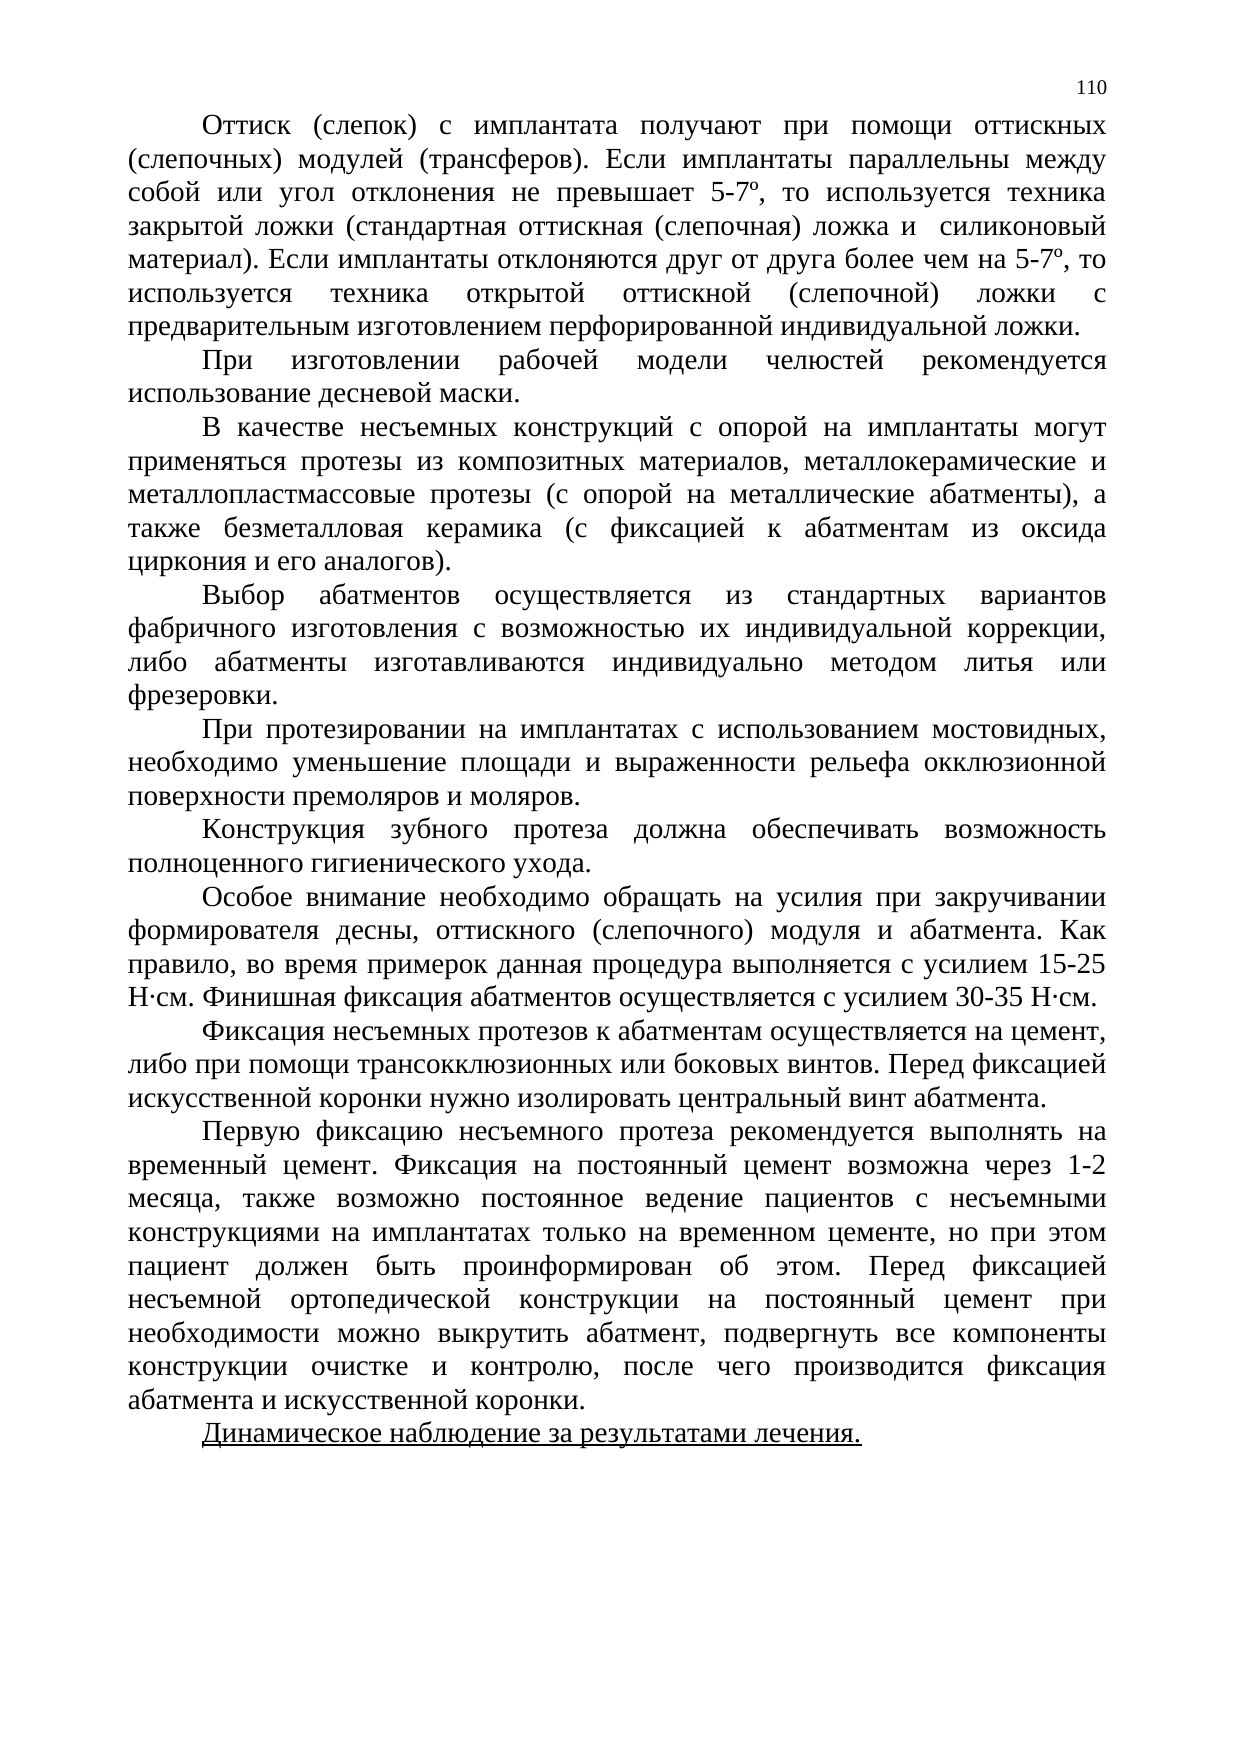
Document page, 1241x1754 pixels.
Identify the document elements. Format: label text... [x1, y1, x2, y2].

text Выбор абатментов осуществляется из стандартных вариантов фабричного изготовления с возможностью их индивидуальной коррекции, либо абатменты изготавливаются индивидуально методом литья или фрезеровки. [128, 577, 1107, 711]
text Первую фиксацию несъемного протеза рекомендуется выполнять на временный цемент. Фиксация на постоянный цемент возможна через 1-2 месяца, также возможно постоянное ведение пациентов с несъемными конструкциями на имплантатах только на временном цементе, но при этом пациент должен быть проинформирован об этом. Перед фиксацией несъемной ортопедической конструкции на постоянный цемент при необходимости можно выкрутить абатмент, подвергнуть все компоненты конструкции очистке и контролю, после чего производится фиксация абатмента и искусственной коронки. [128, 1113, 1107, 1415]
text Динамическое наблюдение за результатами лечения. [128, 1415, 1107, 1449]
text При изготовлении рабочей модели челюстей рекомендуется использование десневой маски. [128, 342, 1107, 409]
text При протезировании на имплантатах с использованием мостовидных, необходимо уменьшение площади и выраженности рельефа окклюзионной поверхности премоляров и моляров. [128, 711, 1107, 812]
text Фиксация несъемных протезов к абатментам осуществляется на цемент, либо при помощи трансокклюзионных или боковых винтов. Перед фиксацией искусственной коронки нужно изолировать центральный винт абатмента. [128, 1013, 1107, 1113]
text Оттиск (слепок) с имплантата получают при помощи оттискных (слепочных) модулей (трансферов). Если имплантаты параллельны между собой или угол отклонения не превышает 5-7º, то используется техника закрытой ложки (стандартная оттискная (слепочная) ложка и силиконовый материал). Если имплантаты отклоняются друг от друга более чем на 5-7º, то используется техника открытой оттискной (слепочной) ложки с предварительным изготовлением перфорированной индивидуальной ложки. [128, 107, 1107, 342]
text Конструкция зубного протеза должна обеспечивать возможность полноценного гигиенического ухода. [128, 812, 1107, 879]
text Особое внимание необходимо обращать на усилия при закручивании формирователя десны, оттискного (слепочного) модуля и абатмента. Как правило, во время примерок данная процедура выполняется с усилием 15-25 Н∙см. Финишная фиксация абатментов осуществляется с усилием 30-35 Н∙см. [128, 879, 1107, 1013]
text В качестве несъемных конструкций с опорой на имплантаты могут применяться протезы из композитных материалов, металлокерамические и металлопластмассовые протезы (с опорой на металлические абатменты), а также безметалловая керамика (с фиксацией к абатментам из оксида циркония и его аналогов). [128, 409, 1107, 577]
